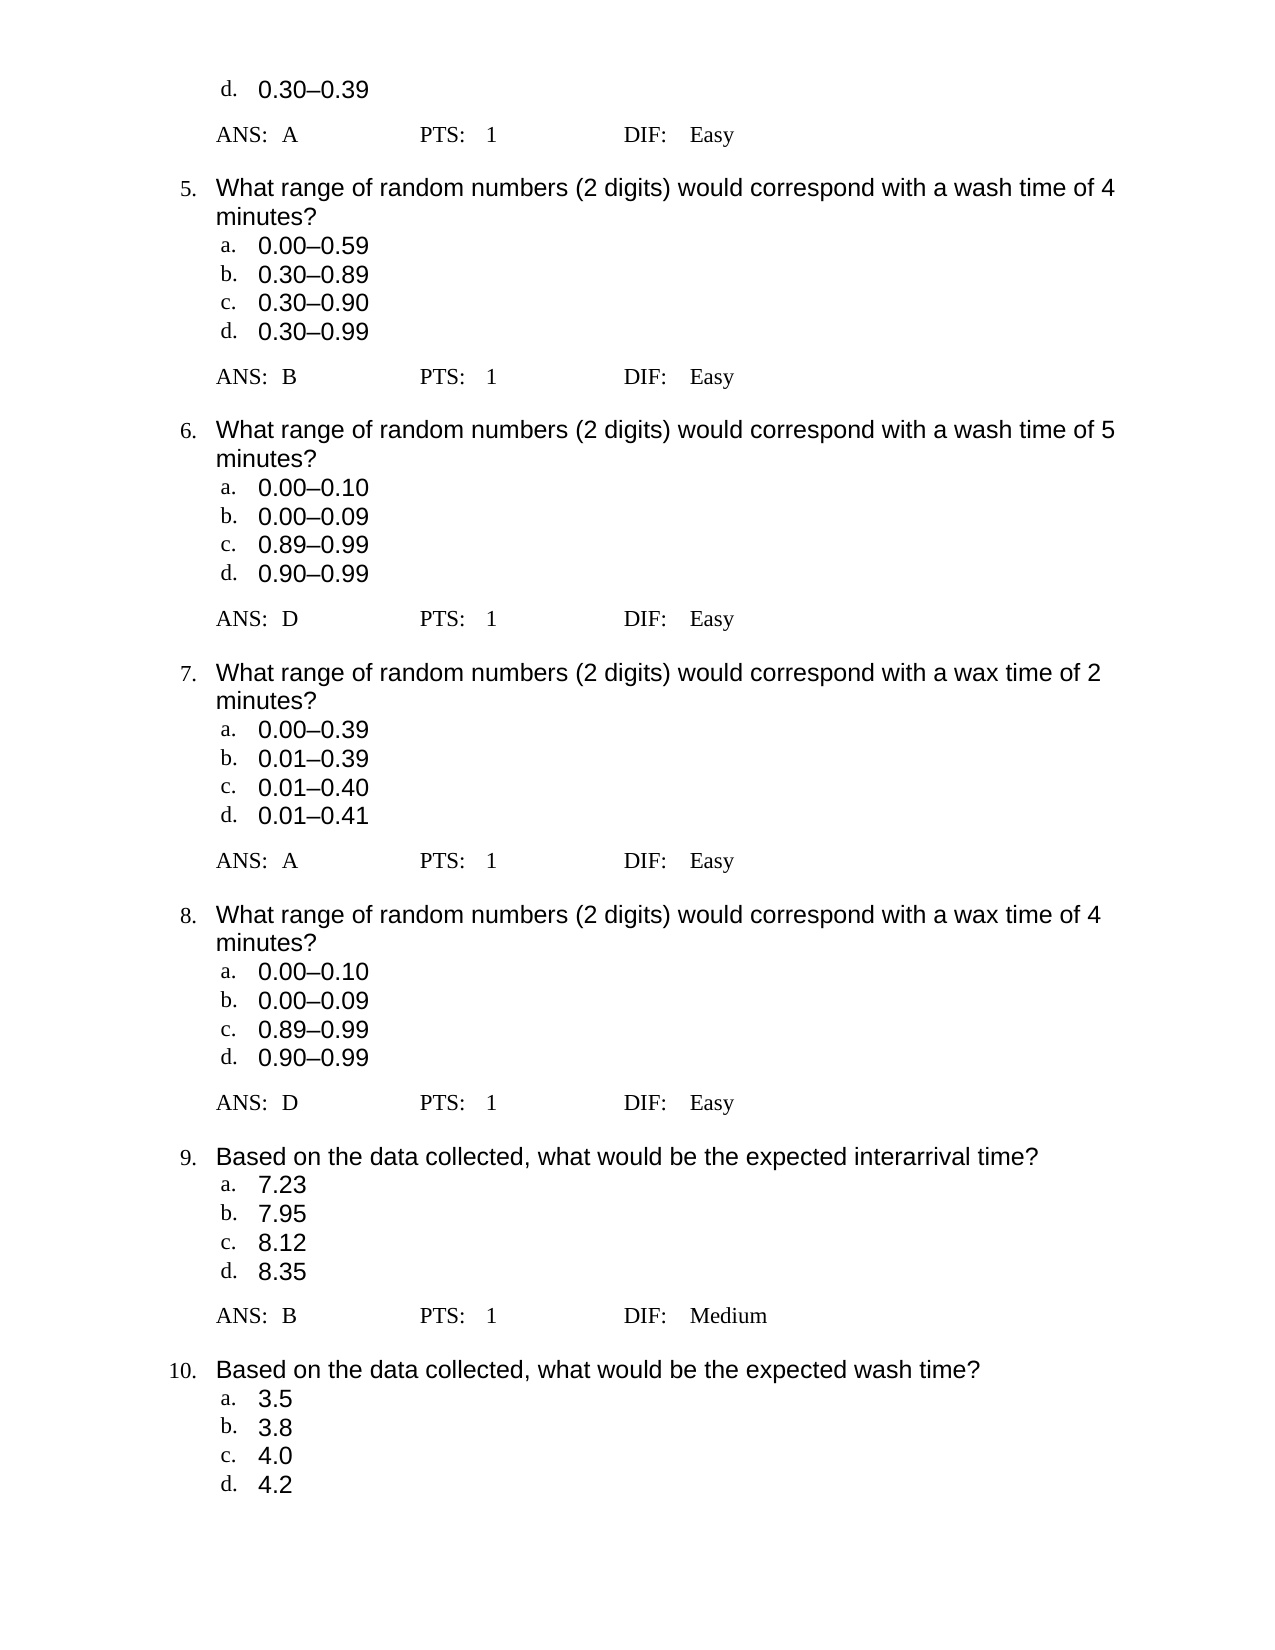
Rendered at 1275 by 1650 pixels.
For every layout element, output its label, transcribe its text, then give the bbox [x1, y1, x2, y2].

table_header 0.00–0.59 [253, 231, 1097, 259]
text 9. Based on the data collected, what would be the expected interarrival time? [150, 1142, 1162, 1170]
table_cell d. [216, 1257, 253, 1285]
table_cell d. [216, 317, 253, 346]
table_header a. [216, 231, 253, 259]
table_cell 0.89–0.99 [253, 1015, 1097, 1043]
table_cell 7.95 [253, 1199, 1097, 1228]
table_header 7.23 [253, 1170, 1097, 1199]
table_header 0.00–0.39 [253, 715, 1097, 744]
table_cell 4.0 [253, 1441, 1097, 1470]
text 5. What range of random numbers (2 digits) would correspond with a wash time of 4 minutes? [150, 173, 1162, 231]
table_cell d. [216, 559, 253, 588]
table_header 0.00–0.10 [253, 473, 1097, 502]
table_cell d. [216, 75, 253, 104]
text ANS: B PTS: 1 DIF: Medium [216, 1302, 1162, 1329]
table_header a. [216, 715, 253, 744]
table_cell 0.01–0.40 [253, 773, 1097, 801]
table_cell 0.01–0.41 [253, 801, 1097, 830]
table_cell 8.35 [253, 1257, 1097, 1285]
table_cell 3.8 [253, 1413, 1097, 1441]
table_header a. [216, 1384, 253, 1412]
table_cell 0.90–0.99 [253, 1043, 1097, 1072]
table_cell b. [216, 1199, 253, 1228]
table_cell 0.01–0.39 [253, 744, 1097, 772]
table_cell d. [216, 801, 253, 830]
table_cell 4.2 [253, 1470, 1097, 1499]
table_cell c. [216, 1228, 253, 1257]
table_cell b. [216, 986, 253, 1014]
table_cell b. [216, 1413, 253, 1441]
text 8. What range of random numbers (2 digits) would correspond with a wax time of 4 minutes? [150, 899, 1162, 957]
text 6. What range of random numbers (2 digits) would correspond with a wash time of 5 minutes? [150, 415, 1162, 473]
table_cell 0.00–0.09 [253, 502, 1097, 530]
table_cell b. [216, 260, 253, 288]
table_cell 0.30–0.39 [253, 75, 1097, 104]
table_cell 0.89–0.99 [253, 530, 1097, 559]
table_cell 0.30–0.90 [253, 288, 1097, 317]
text ANS: A PTS: 1 DIF: Easy [216, 847, 1162, 873]
table_cell 0.30–0.89 [253, 260, 1097, 288]
table_header a. [216, 473, 253, 502]
table_cell c. [216, 1441, 253, 1470]
table_cell c. [216, 773, 253, 801]
table_cell c. [216, 530, 253, 559]
table_cell b. [216, 744, 253, 772]
table_cell c. [216, 1015, 253, 1043]
table_header a. [216, 1170, 253, 1199]
text ANS: D PTS: 1 DIF: Easy [216, 1089, 1162, 1115]
text ANS: D PTS: 1 DIF: Easy [216, 605, 1162, 631]
table_cell 0.30–0.99 [253, 317, 1097, 346]
table_cell 0.90–0.99 [253, 559, 1097, 588]
text 10. Based on the data collected, what would be the expected wash time? [150, 1355, 1162, 1384]
table_header 0.00–0.10 [253, 957, 1097, 986]
table_cell c. [216, 288, 253, 317]
table_header a. [216, 957, 253, 986]
table_cell d. [216, 1470, 253, 1499]
table_cell 0.00–0.09 [253, 986, 1097, 1014]
table_cell b. [216, 502, 253, 530]
table_cell d. [216, 1043, 253, 1072]
text ANS: A PTS: 1 DIF: Easy [216, 121, 1162, 147]
table_header 3.5 [253, 1384, 1097, 1412]
text ANS: B PTS: 1 DIF: Easy [216, 363, 1162, 389]
table_cell 8.12 [253, 1228, 1097, 1257]
text 7. What range of random numbers (2 digits) would correspond with a wax time of 2 minutes? [150, 657, 1162, 715]
